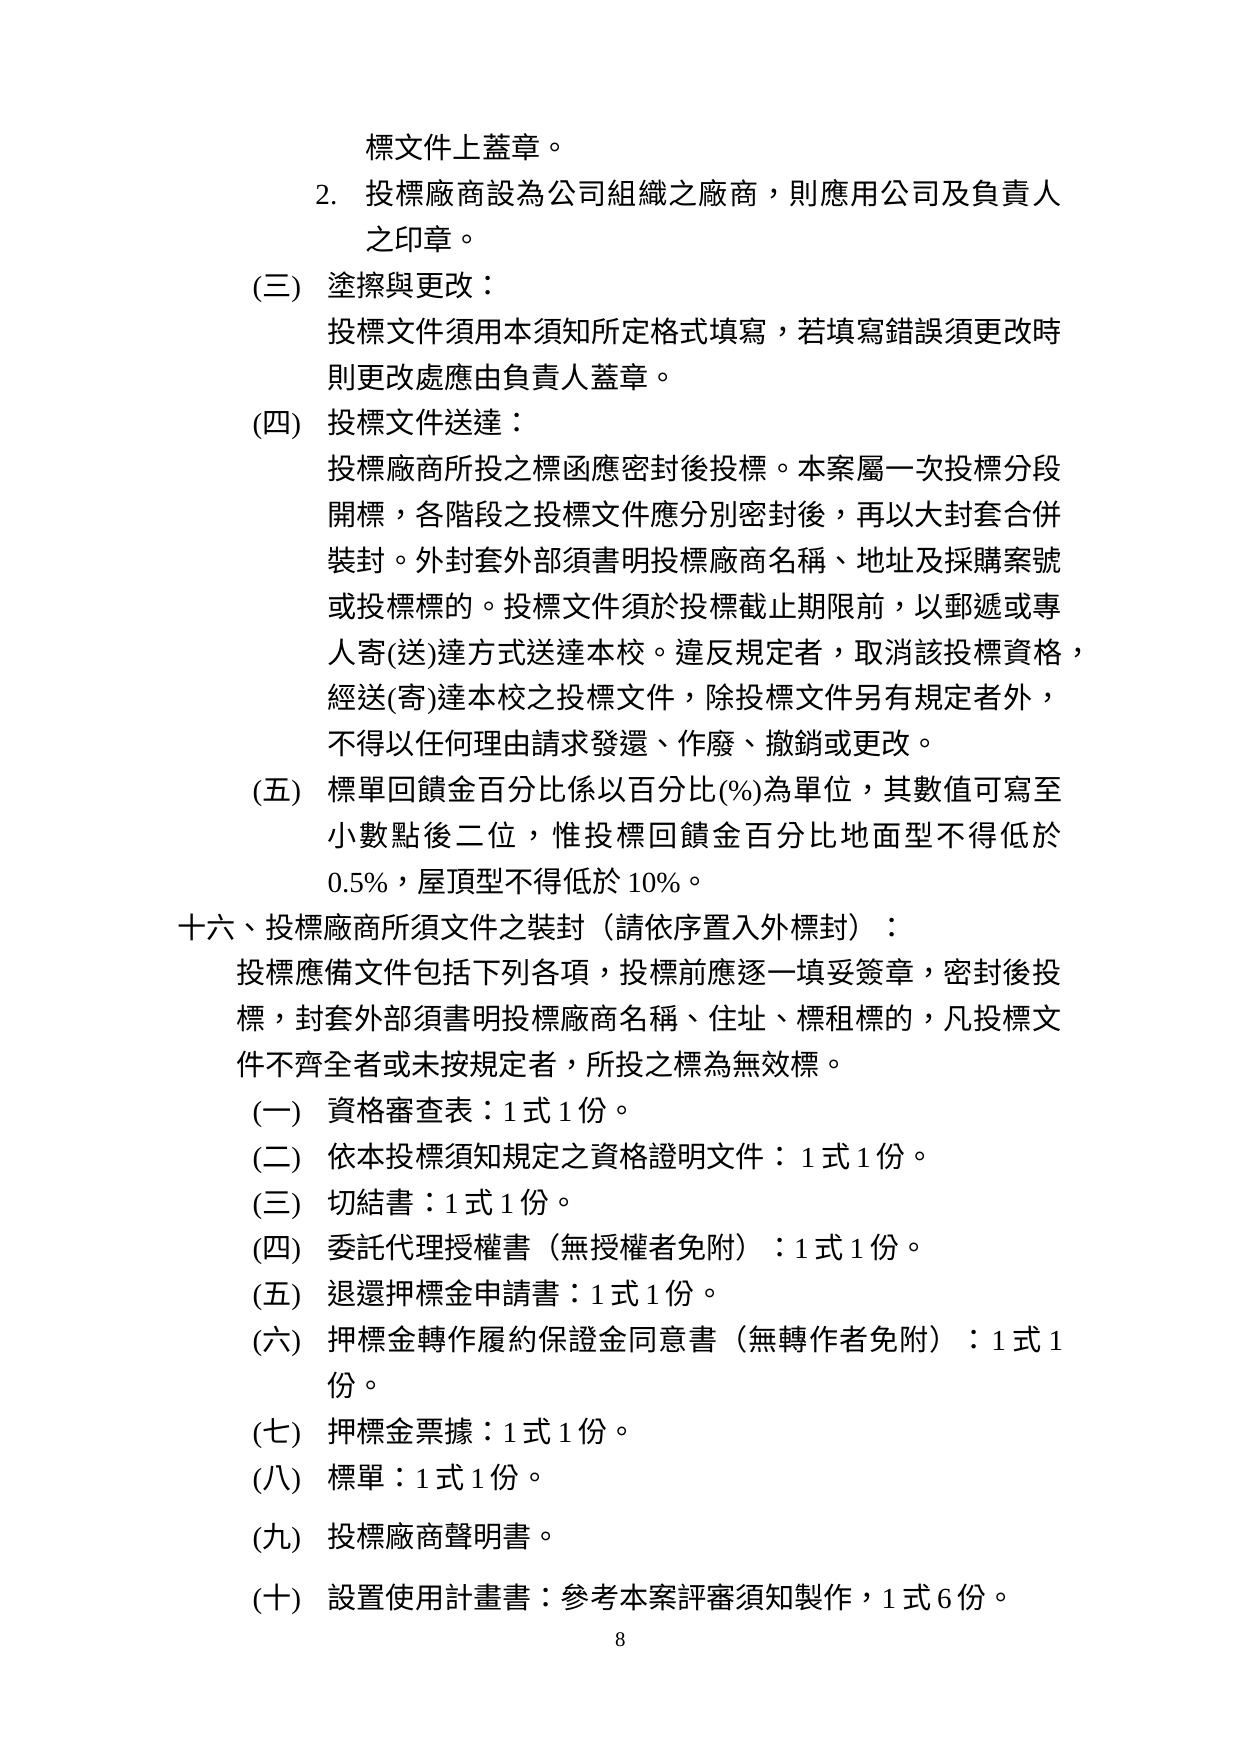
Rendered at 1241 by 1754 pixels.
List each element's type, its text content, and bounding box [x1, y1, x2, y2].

list 退還押標金申請書：1式1份。 [252, 1268, 1063, 1314]
list 押標金轉作履約保證金同意書（無轉作者免附）：1式1份。 [252, 1314, 1063, 1406]
list 標單回饋金百分比係以百分比(%)為單位，其數值可寫至小數點後二位，惟投標回饋金百分比地面型不得低於0.5%，屋頂型不得低於10%。 [252, 764, 1063, 901]
text 投標廠商所投之標函應密封後投標。本案屬一次投標分段開標，各階段之投標文件應分別密封後，再以大封套合併裝封。外封套外部須書明投標廠商名稱、地址及採購案號或投標標的。投標文件須於投標截止期限前，以郵遞或專人寄(送)達方式送達本校。違反規定者，取消該投標資格，經送(寄)達本校之投標文件，除投標文件另有規定者外，不得以任何理由請求發還、作廢、撤銷或更改。 [327, 443, 1063, 764]
list 塗擦與更改： [252, 260, 1063, 306]
list 設置使用計畫書：參考本案評審須知製作，1式6份。 [252, 1572, 1063, 1618]
list 投標文件送達： [252, 397, 1063, 443]
list 依本投標須知規定之資格證明文件： 1式1份。 [252, 1131, 1063, 1176]
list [315, 122, 1063, 168]
list 投標廠商聲明書。 [252, 1497, 1063, 1572]
list 切結書：1式1份。 [252, 1176, 1063, 1222]
list 投標應備文件包括下列各項，投標前應逐一填妥簽章，密封後投標，封套外部須書明投標廠商名稱、住址、標租標的，凡投標文件不齊全者或未按規定者，所投之標為無效標。 [236, 947, 1063, 1085]
text 投標文件須用本須知所定格式填寫，若填寫錯誤須更改時，則更改處應由負責人蓋章。 [327, 306, 1063, 397]
list 標單：1式1份。 [252, 1451, 1063, 1497]
list 投標廠商設為公司組織之廠商，則應用公司及負責人之印章。 [315, 168, 1063, 260]
list 投標廠商所須文件之裝封（請依序置入外標封）： [177, 901, 1063, 947]
list 資格審查表：1式1份。 [252, 1085, 1063, 1131]
list 委託代理授權書（無授權者免附）：1式1份。 [252, 1222, 1063, 1268]
list 押標金票據：1式1份。 [252, 1406, 1063, 1451]
